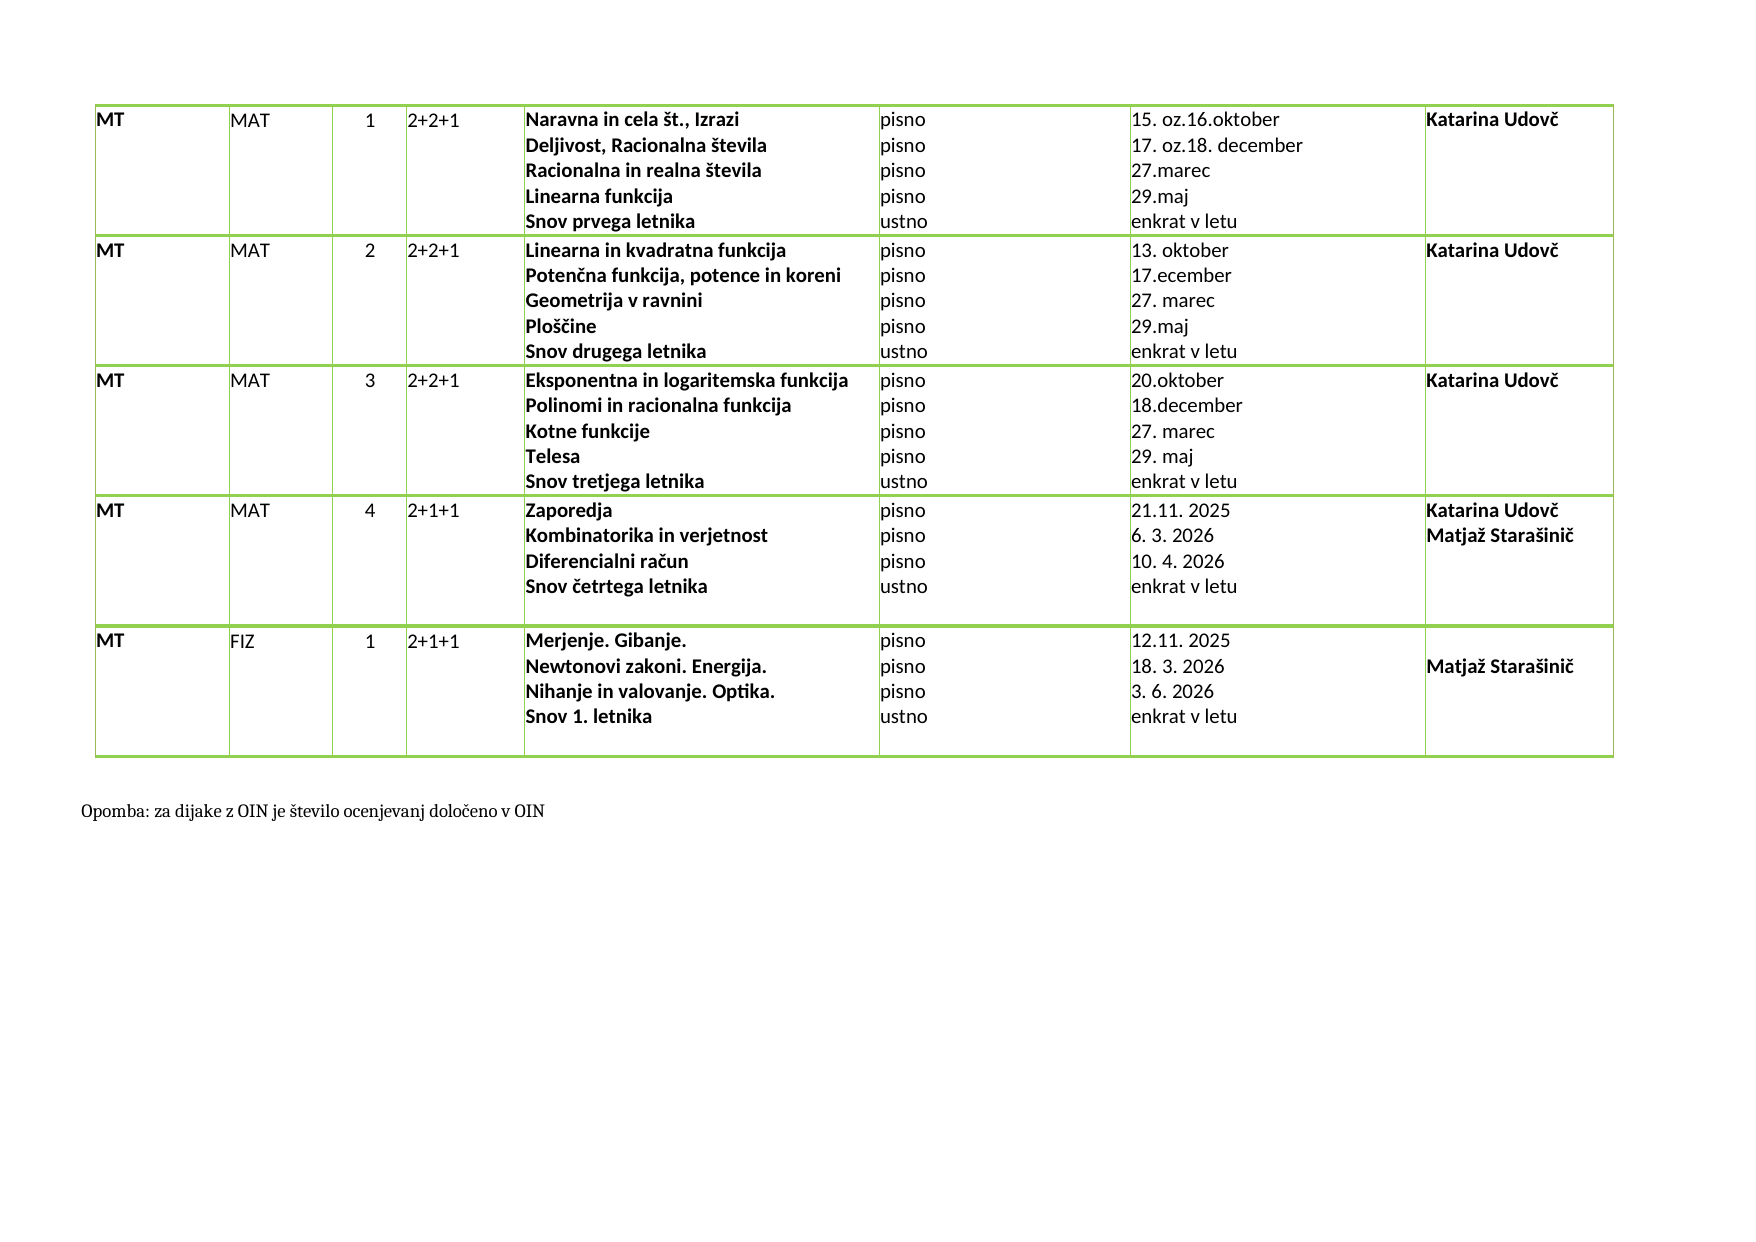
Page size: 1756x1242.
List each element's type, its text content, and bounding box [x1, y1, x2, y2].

table_cell 20.oktober 18.december 27. marec 29. maj enkrat v letu [1131, 367, 1425, 494]
table_cell pisno pisno pisno ustno [880, 497, 1130, 624]
table_cell MAT [230, 237, 332, 364]
table_cell 2+2+1 [407, 367, 524, 494]
table_cell Merjenje. Gibanje. Newtonovi zakoni. Energija. Nihanje in valovanje. Optika. Snov 1. letnika [525, 628, 879, 754]
table_cell 2+2+1 [407, 237, 524, 364]
table_header 2+2+1 [407, 107, 524, 234]
table_cell MAT [230, 367, 332, 494]
table_cell 1 [333, 628, 406, 754]
table_cell Matjaž Starašinič [1426, 628, 1613, 754]
table_header MAT [230, 107, 332, 234]
table_header Katarina Udovč [1426, 107, 1613, 234]
table_cell MAT [230, 497, 332, 624]
table_cell Zaporedja Kombinatorika in verjetnost Diferencialni račun Snov četrtega letnika [525, 497, 879, 624]
table_cell Eksponentna in logaritemska funkcija Polinomi in racionalna funkcija Kotne funkcije Telesa Snov tretjega letnika [525, 367, 879, 494]
table_cell 2+1+1 [407, 497, 524, 624]
table_cell MT [96, 367, 229, 494]
table_cell 2 [333, 237, 406, 364]
table_cell Katarina Udovč Matjaž Starašinič [1426, 497, 1613, 624]
table_header Naravna in cela št., Izrazi Deljivost, Racionalna števila Racionalna in realna števila Linearna funkcija Snov prvega letnika [525, 107, 879, 234]
table_cell MT [96, 497, 229, 624]
table_cell Katarina Udovč [1426, 367, 1613, 494]
table_cell 12.11. 2025 18. 3. 2026 3. 6. 2026 enkrat v letu [1131, 628, 1425, 754]
table_cell MT [96, 237, 229, 364]
table_header MT [96, 107, 229, 234]
table_cell FIZ [230, 628, 332, 754]
table_cell Katarina Udovč [1426, 237, 1613, 364]
table_cell pisno pisno pisno pisno ustno [880, 367, 1130, 494]
table_cell Linearna in kvadratna funkcija Potenčna funkcija, potence in koreni Geometrija v ravnini Ploščine Snov drugega letnika [525, 237, 879, 364]
table_cell pisno pisno pisno ustno [880, 628, 1130, 754]
table_header 15. oz.16.oktober 17. oz.18. december 27.marec 29.maj enkrat v letu [1131, 107, 1425, 234]
table_cell 3 [333, 367, 406, 494]
table_cell pisno pisno pisno pisno ustno [880, 237, 1130, 364]
table_cell MT [96, 628, 229, 754]
table_cell 2+1+1 [407, 628, 524, 754]
table_header 1 [333, 107, 406, 234]
table_cell 4 [333, 497, 406, 624]
table_cell 21.11. 2025 6. 3. 2026 10. 4. 2026 enkrat v letu [1131, 497, 1425, 624]
table_header pisno pisno pisno pisno ustno [880, 107, 1130, 234]
table_cell 13. oktober 17.ecember 27. marec 29.maj enkrat v letu [1131, 237, 1425, 364]
text Opomba: za dijake z OIN je število ocenjevanj določeno v OIN [81, 801, 1705, 822]
